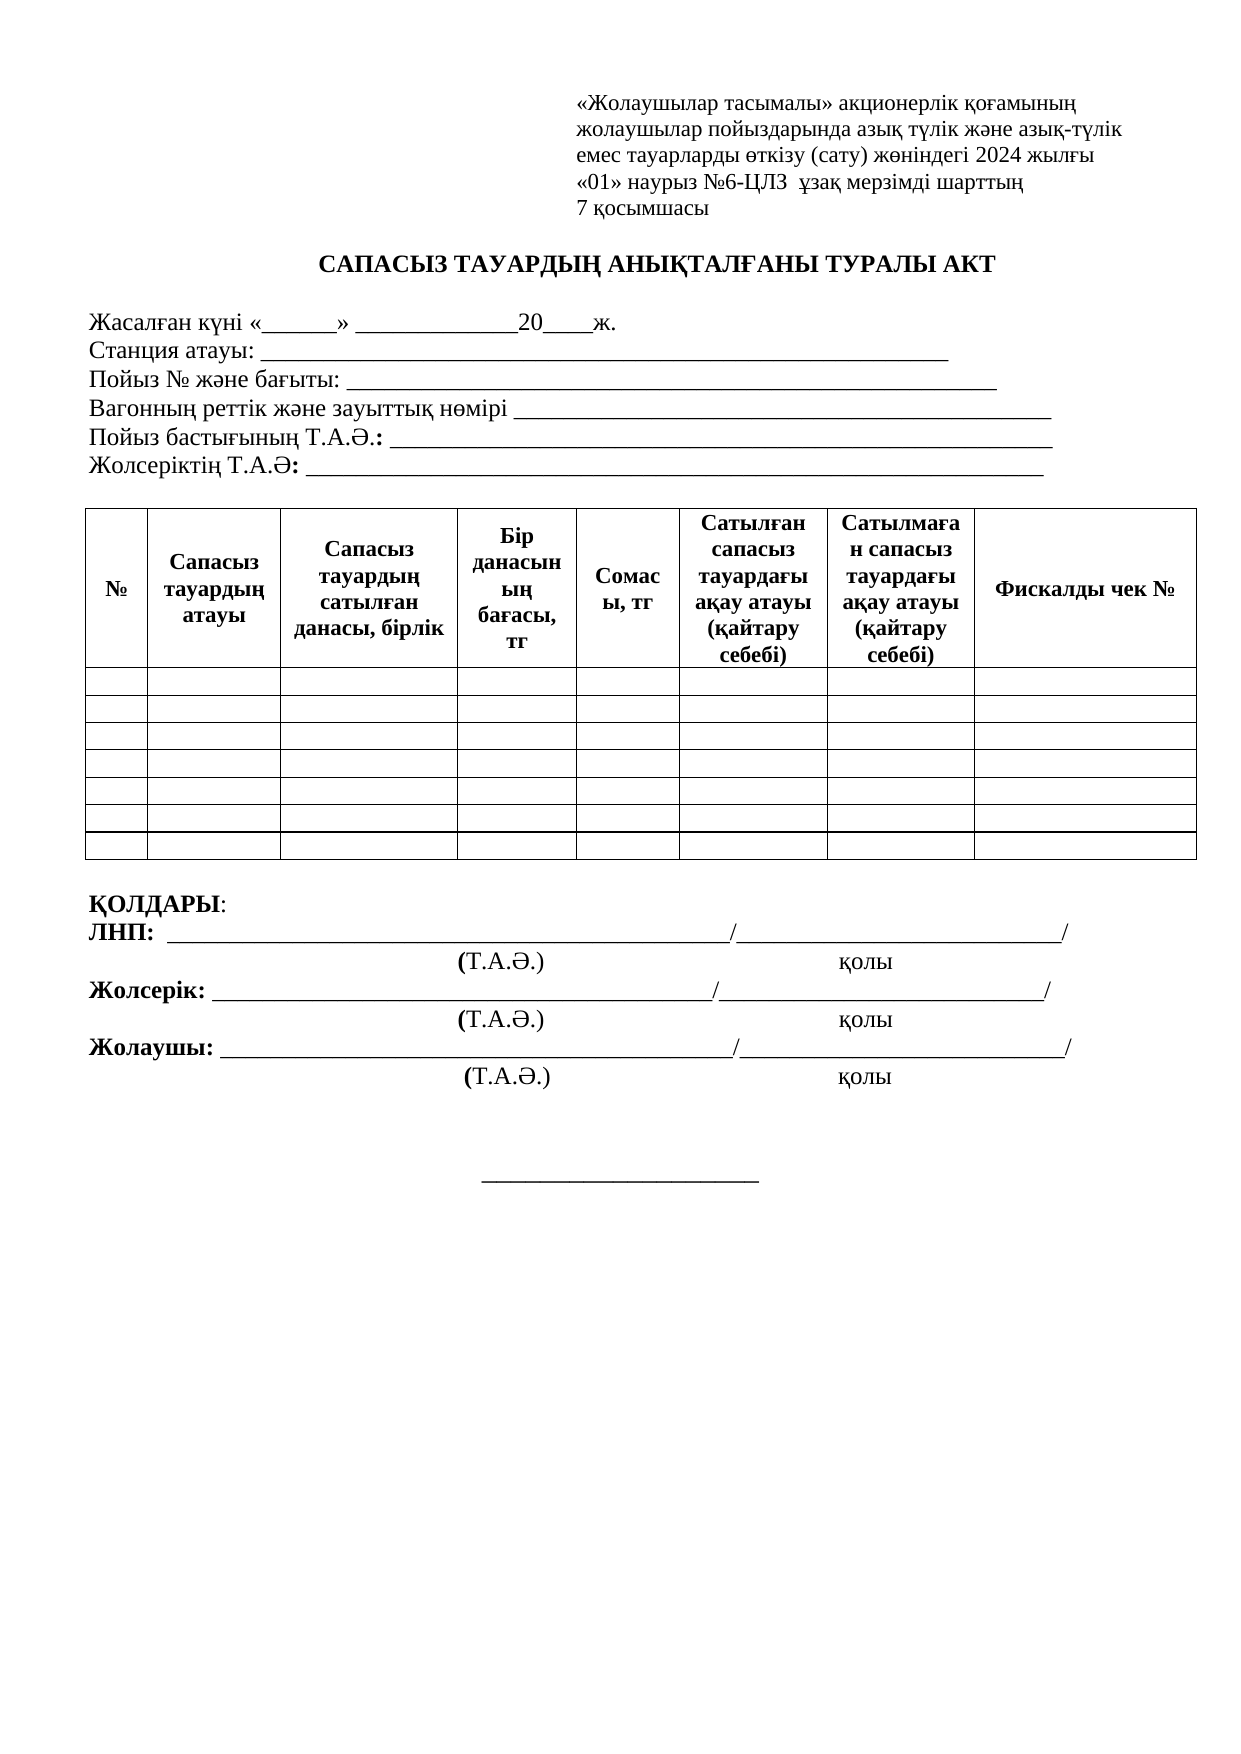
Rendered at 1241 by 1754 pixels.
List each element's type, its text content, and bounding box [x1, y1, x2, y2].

table_cell [577, 723, 679, 749]
text (Т.А.Ә.) қолы [89, 1061, 1152, 1090]
text ___________________ [89, 1152, 1152, 1186]
table_cell [281, 833, 457, 859]
table_cell [281, 778, 457, 804]
table_cell [86, 833, 147, 859]
table_cell [458, 833, 576, 859]
table_cell [680, 805, 827, 831]
table_header Бір данасының бағасы, тг [458, 509, 576, 667]
text Жолсеріктің Т.А.Ә: ___________________________________________________________ [89, 450, 1152, 479]
table_cell [680, 723, 827, 749]
text (Т.А.Ә.) қолы [384, 946, 1152, 975]
table_cell [281, 805, 457, 831]
table_cell [577, 696, 679, 722]
text ЛНП: _____________________________________________/__________________________/ [89, 917, 1152, 946]
table_cell [458, 668, 576, 694]
table_cell [148, 833, 280, 859]
table_cell [577, 833, 679, 859]
text жолаушылар пойыздарында азық түлік және азық-түлік [89, 115, 1152, 141]
table_cell [458, 805, 576, 831]
text ҚОЛДАРЫ: [89, 889, 1152, 917]
text Жолсерік: ________________________________________/__________________________/ [89, 975, 1152, 1004]
text Жолаушы: _________________________________________/__________________________/ [89, 1032, 1152, 1061]
table_cell [148, 723, 280, 749]
table_cell [148, 805, 280, 831]
text (Т.А.Ә.) қолы [384, 1004, 1152, 1032]
table_cell [281, 696, 457, 722]
table_header № [86, 509, 147, 667]
table_cell [281, 750, 457, 777]
table_cell [975, 723, 1196, 749]
table_cell [975, 805, 1196, 831]
table_cell [577, 668, 679, 694]
table_cell [148, 778, 280, 804]
table_header Сомасы, тг [577, 509, 679, 667]
table_cell [86, 696, 147, 722]
table_cell [828, 723, 974, 749]
table_cell [458, 750, 576, 777]
table_cell [458, 696, 576, 722]
table_cell [281, 723, 457, 749]
text Пойыз № және бағыты: ____________________________________________________ [89, 364, 1152, 393]
table_cell [828, 750, 974, 777]
table_cell [86, 723, 147, 749]
table_cell [828, 805, 974, 831]
text САПАСЫЗ ТАУАРДЫҢ АНЫҚТАЛҒАНЫ ТУРАЛЫ АКТ [89, 249, 1152, 278]
table_cell [828, 778, 974, 804]
table_cell [975, 778, 1196, 804]
table_cell [148, 668, 280, 694]
table_cell [828, 833, 974, 859]
table_cell [577, 805, 679, 831]
table_cell [577, 778, 679, 804]
table_cell [577, 750, 679, 777]
table_cell [148, 750, 280, 777]
table_header Фискалды чек № [975, 509, 1196, 667]
table_cell [975, 668, 1196, 694]
table_cell [828, 696, 974, 722]
text «Жолаушылар тасымалы» акционерлік қоғамының [89, 89, 1152, 115]
table_cell [86, 778, 147, 804]
table_cell [680, 778, 827, 804]
text Жасалған күні «______» _____________20____ж. [89, 307, 1152, 335]
table_cell [680, 833, 827, 859]
table_cell [975, 750, 1196, 777]
table_header Сатылған сапасыз тауардағы ақау атауы (қайтару себебі) [680, 509, 827, 667]
table_cell [86, 668, 147, 694]
text «01» наурыз №6-ЦЛЗ ұзақ мерзімді шарттың [89, 168, 1152, 194]
table_cell [458, 723, 576, 749]
text Станция атауы: _______________________________________________________ [89, 335, 1152, 364]
table_header Сапасыз тауардың сатылған данасы, бірлік [281, 509, 457, 667]
table_header Сатылмаған сапасыз тауардағы ақау атауы (қайтару себебі) [828, 509, 974, 667]
table_header Сапасыз тауардың атауы [148, 509, 280, 667]
text емес тауарларды өткізу (сату) жөніндегі 2024 жылғы [89, 141, 1152, 168]
table_cell [975, 833, 1196, 859]
table_cell [86, 750, 147, 777]
text Пойыз бастығының Т.А.Ә.: _____________________________________________________ [89, 422, 1152, 450]
table_cell [680, 668, 827, 694]
text Вагонның реттік және зауыттық нөмірі ___________________________________________ [89, 393, 1152, 422]
table_cell [828, 668, 974, 694]
table_cell [975, 696, 1196, 722]
table_cell [148, 696, 280, 722]
table_cell [680, 750, 827, 777]
table_cell [680, 696, 827, 722]
table_cell [458, 778, 576, 804]
text 7 қосымшасы [89, 194, 1152, 220]
table_cell [86, 805, 147, 831]
table_cell [281, 668, 457, 694]
